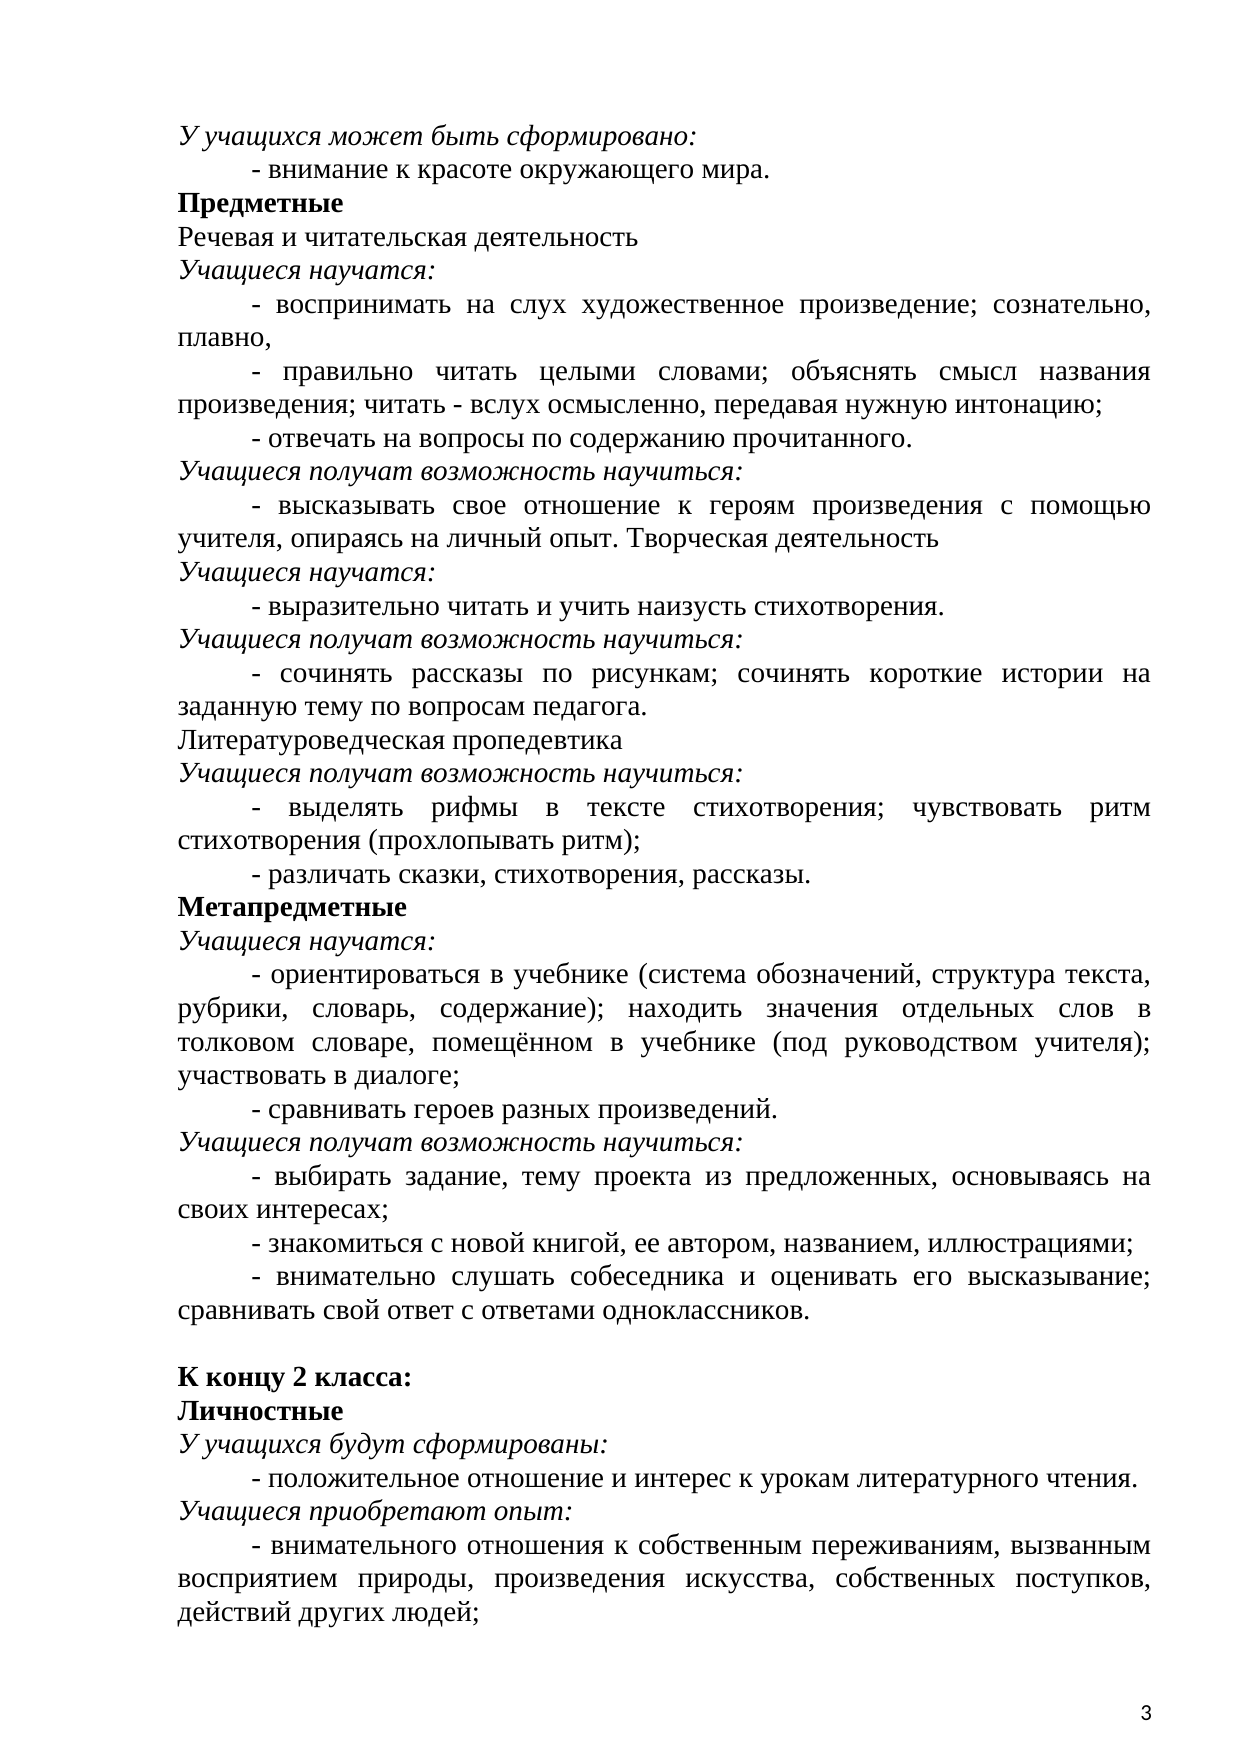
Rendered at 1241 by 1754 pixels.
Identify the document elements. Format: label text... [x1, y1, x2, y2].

text Учащиеся получат возможность научиться: [177, 453, 1152, 487]
text - ориентироваться в учебнике (система обозначений, структура текста, рубрики, словарь, содержание); находить значения отдельных слов в толковом словаре, помещённом в учебнике (под руководством учителя); участвовать в диалоге; [177, 957, 1152, 1091]
text - выделять рифмы в тексте стихотворения; чувствовать ритм стихотворения (прохлопывать ритм); [177, 789, 1152, 856]
text Учащиеся приобретают опыт: [177, 1493, 1152, 1527]
text - сочинять рассказы по рисункам; сочинять короткие истории на заданную тему по вопросам педагога. [177, 655, 1152, 722]
text - выразительно читать и учить наизусть стихотворения. [177, 588, 1152, 621]
text - отвечать на вопросы по содержанию прочитанного. [177, 420, 1152, 453]
text - выбирать задание, тему проекта из предложенных, основываясь на своих интересах; [177, 1158, 1152, 1225]
text - воспринимать на слух художественное произведение; сознательно, плавно, [177, 286, 1152, 353]
text Личностные [177, 1393, 1152, 1426]
text Учащиеся научатся: [177, 252, 1152, 286]
text Метапредметные [177, 889, 670, 923]
text - сравнивать героев разных произведений. [177, 1091, 1152, 1124]
text Учащиеся научатся: [177, 923, 1152, 957]
text Учащиеся научатся: [177, 554, 1152, 588]
text - знакомиться с новой книгой, ее автором, названием, иллюстрациями; [177, 1225, 1152, 1258]
text Учащиеся получат возможность научиться: [177, 1124, 1152, 1158]
text К концу 2 класса: [177, 1359, 1152, 1393]
text - высказывать свое отношение к героям произведения с помощью учителя, опираясь на личный опыт. Творческая деятельность [177, 487, 1152, 554]
text Литературоведческая пропедевтика [177, 722, 1152, 755]
text Предметные [177, 185, 406, 219]
text Учащиеся получат возможность научиться: [177, 621, 1152, 655]
text Речевая и читательская деятельность [177, 219, 753, 252]
text - правильно читать целыми словами; объяснять смысл названия произведения; читать - вслух осмысленно, передавая нужную интонацию; [177, 353, 1152, 420]
text - внимательного отношения к собственным переживаниям, вызванным восприятием природы, произведения искусства, собственных поступков, действий других людей; [177, 1527, 1152, 1627]
text У учащихся может быть сформировано: [177, 118, 1152, 152]
text У учащихся будут сформированы: [177, 1426, 1152, 1460]
text Учащиеся получат возможность научиться: [177, 755, 1152, 789]
text - различать сказки, стихотворения, рассказы. [177, 856, 1152, 889]
text - внимательно слушать собеседника и оценивать его высказывание; сравнивать свой ответ с ответами одноклассников. [177, 1258, 1152, 1326]
text - внимание к красоте окружающего мира. [177, 152, 1078, 185]
text - положительное отношение и интерес к урокам литературного чтения. [177, 1460, 1152, 1493]
